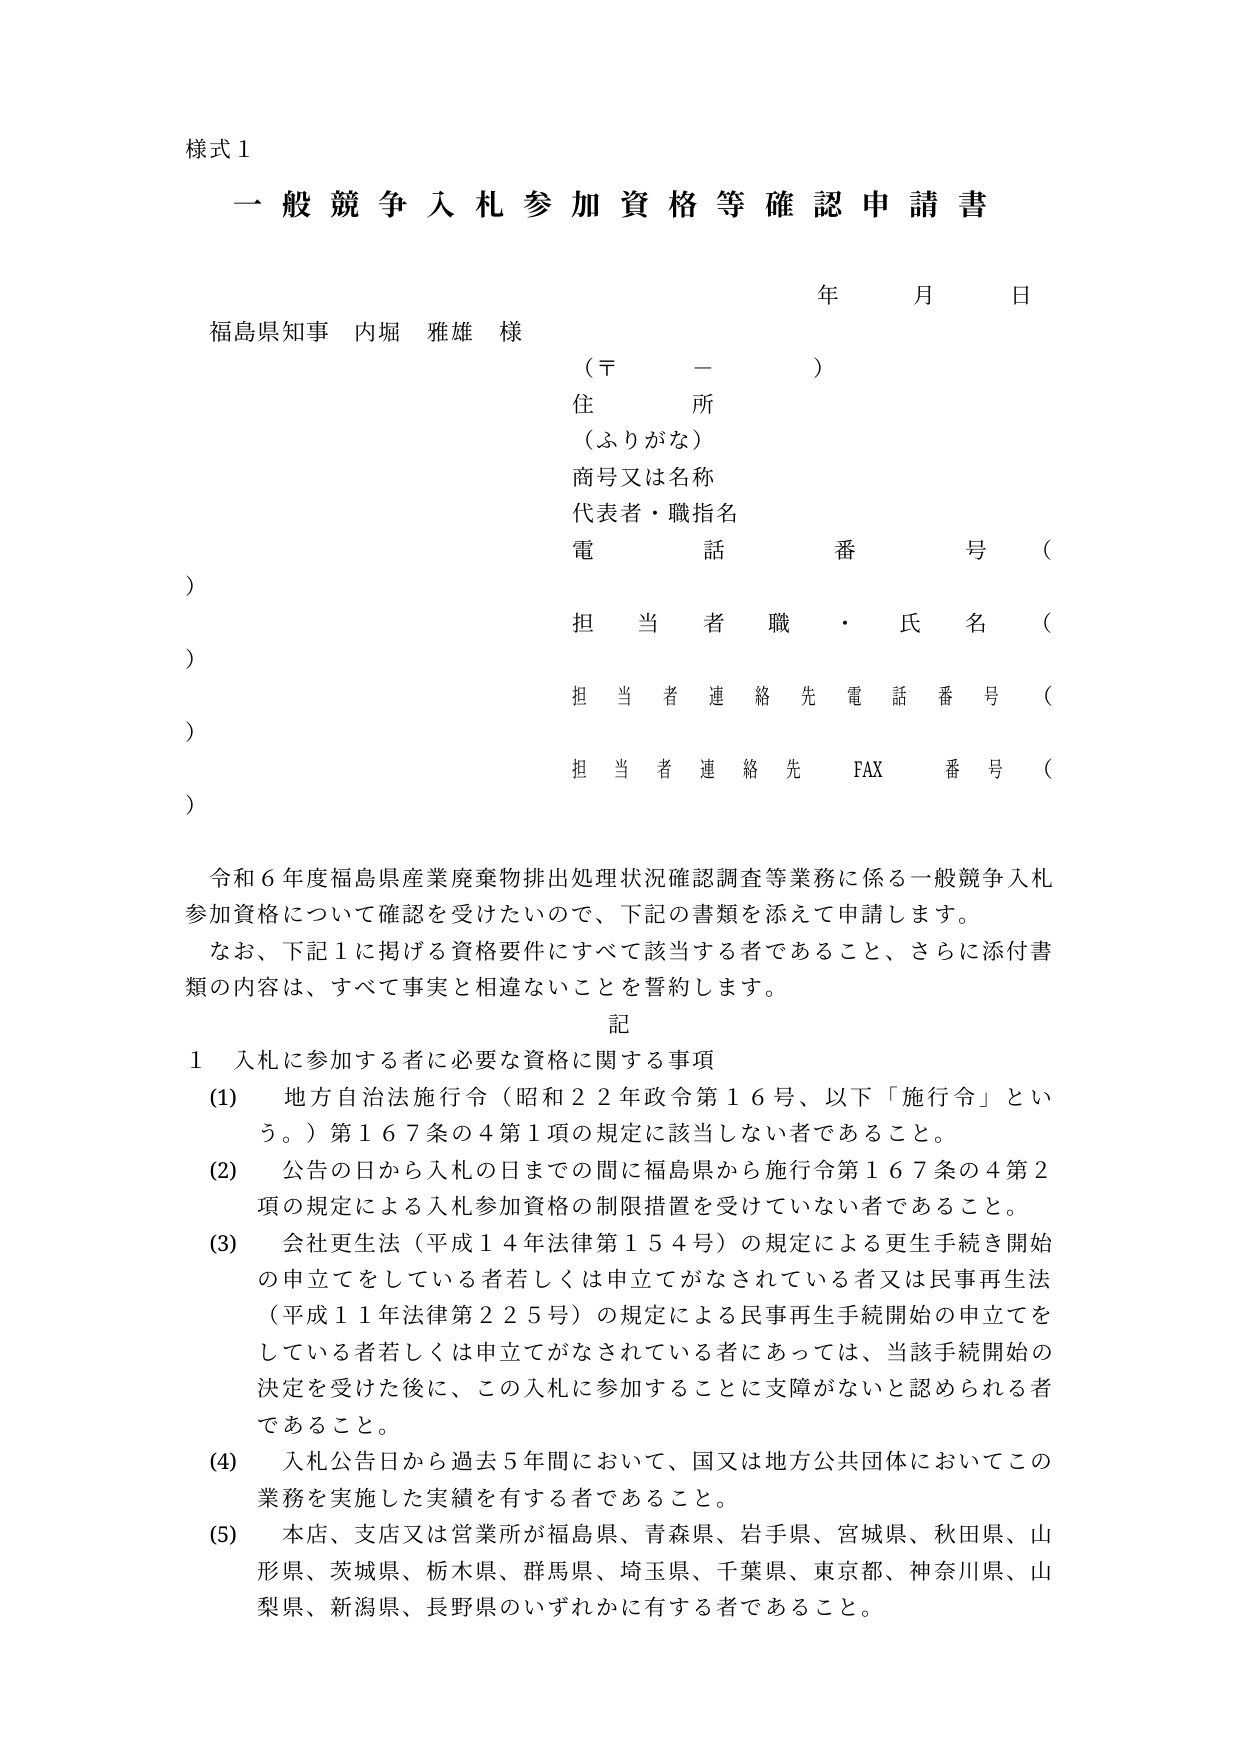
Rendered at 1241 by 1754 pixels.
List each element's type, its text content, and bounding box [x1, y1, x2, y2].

text (3) 会社更生法（平成１４年法律第１５４号）の規定による更生手続き開始の申立てをしている者若しくは申立てがなされている者又は民事再生法（平成１１年法律第２２５号）の規定による民事再生手続開始の申立てをしている者若しくは申立てがなされている者にあっては、当該手続開始の決定を受けた後に、この入札に参加することに支障がないと認められる者であること。 [206, 1223, 1055, 1442]
text 担当者連絡先FAX番号（ ） [185, 749, 1055, 822]
text (5) 本店、支店又は営業所が福島県、青森県、岩手県、宮城県、秋田県、山形県、茨城県、栃木県、群馬県、埼玉県、千葉県、東京都、神奈川県、山梨県、新潟県、長野県のいずれかに有する者であること。 [206, 1515, 1055, 1624]
text （ふりがな） [185, 421, 1055, 458]
text 担当者職・氏名（ ） [185, 603, 1055, 676]
text 代表者・職指名 [185, 494, 1055, 531]
text 住 所 [185, 385, 1055, 421]
text （〒 － ） [185, 348, 1055, 385]
text 令和６年度福島県産業廃棄物排出処理状況確認調査等業務に係る一般競争入札参加資格について確認を受けたいので、下記の書類を添えて申請します。 [185, 859, 1055, 932]
text (4) 入札公告日から過去５年間において、国又は地方公共団体においてこの業務を実施した実績を有する者であること。 [206, 1442, 1055, 1515]
text 福島県知事 内堀 雅雄 様 [185, 312, 1055, 348]
text (2) 公告の日から入札の日までの間に福島県から施行令第１６７条の４第２項の規定による入札参加資格の制限措置を受けていない者であること。 [206, 1150, 1055, 1223]
text 担当者連絡先電話番号（ ） [185, 676, 1055, 749]
subtitle 記 [185, 1004, 1055, 1041]
text なお、下記１に掲げる資格要件にすべて該当する者であること、さらに添付書類の内容は、すべて事実と相違ないことを誓約します。 [185, 932, 1055, 1004]
text 電 話 番 号（ ） [185, 531, 1055, 603]
text 商号又は名称 [185, 458, 1055, 494]
text 様式１ [185, 129, 1055, 166]
text 年 月 日 [185, 275, 1034, 312]
text １ 入札に参加する者に必要な資格に関する事項 [185, 1041, 1055, 1077]
text (1) 地方自治法施行令（昭和２２年政令第１６号、以下「施行令」という。）第１６７条の４第１項の規定に該当しない者であること。 [206, 1077, 1055, 1150]
subtitle 一般競争入札参加資格等確認申請書 [185, 166, 1055, 239]
